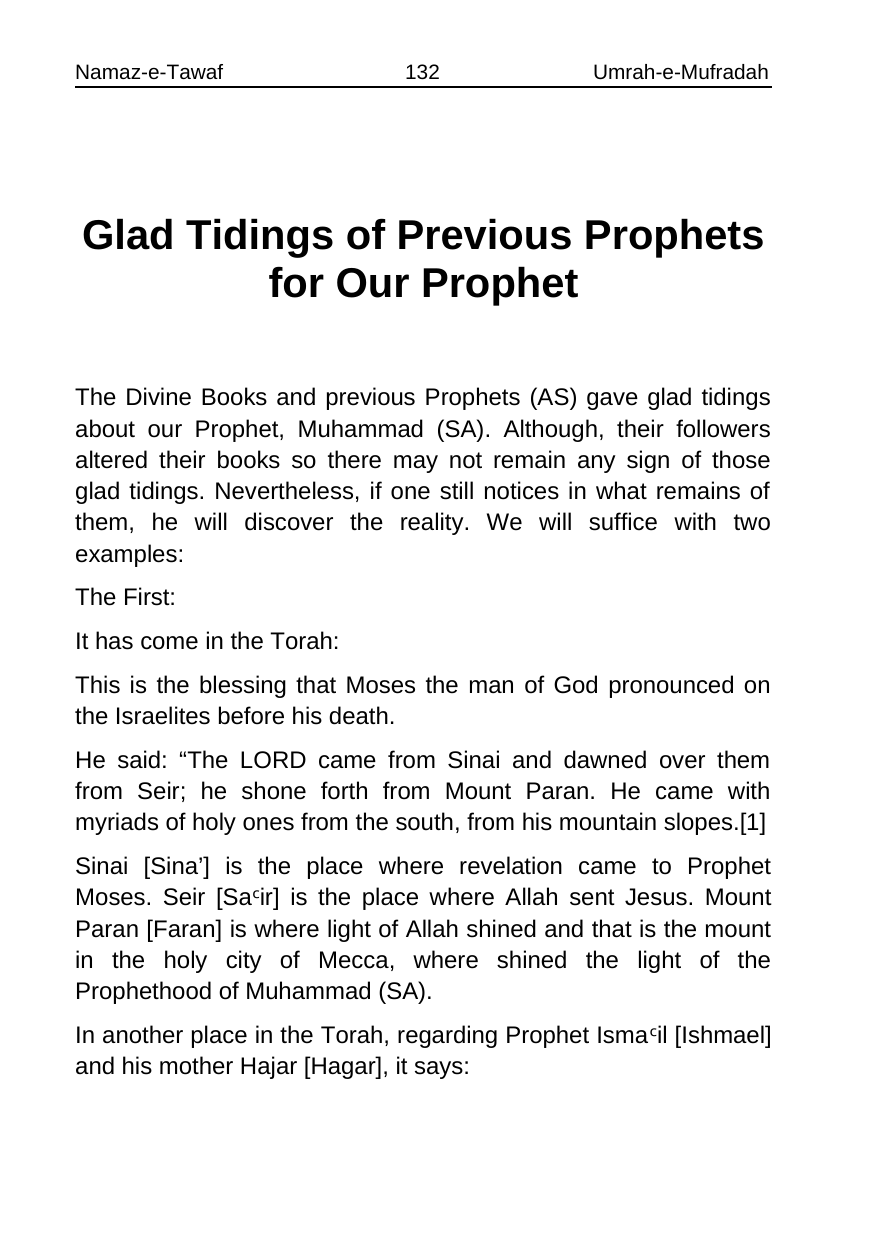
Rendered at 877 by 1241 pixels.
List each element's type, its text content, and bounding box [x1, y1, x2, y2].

subtitle Glad Tidings of Previous Prophets for Our Prophet [75, 210, 772, 306]
text Sinai [Sina’] is the place where revelation came to Prophet Moses. Seir [Saᶜir] is the place where Allah sent Jesus. Mount Paran [Faran] is where light of Allah shined and that is the mount in the holy city of Mecca, where shined the light of the Prophethood of Muhammad (SA). [75, 849, 772, 1006]
text The First: [75, 581, 772, 612]
text It has come in the Torah: [75, 624, 772, 656]
text In another place in the Torah, regarding Prophet Ismaᶜil [Ishmael] and his mother Hajar [Hagar], it says: [75, 1018, 772, 1081]
text He said: “The LORD came from Sinai and dawned over them from Seir; he shone forth from Mount Paran. He came with myriads of holy ones from the south, from his mountain slopes.[1] [75, 743, 772, 837]
text This is the blessing that Moses the man of God pronounced on the Israelites before his death. [75, 668, 772, 731]
text The Divine Books and previous Prophets (AS) gave glad tidings about our Prophet, Muhammad (SA). Although, their followers altered their books so there may not remain any sign of those glad tidings. Nevertheless, if one still notices in what remains of them, he will discover the reality. We will suffice with two examples: [75, 381, 772, 568]
